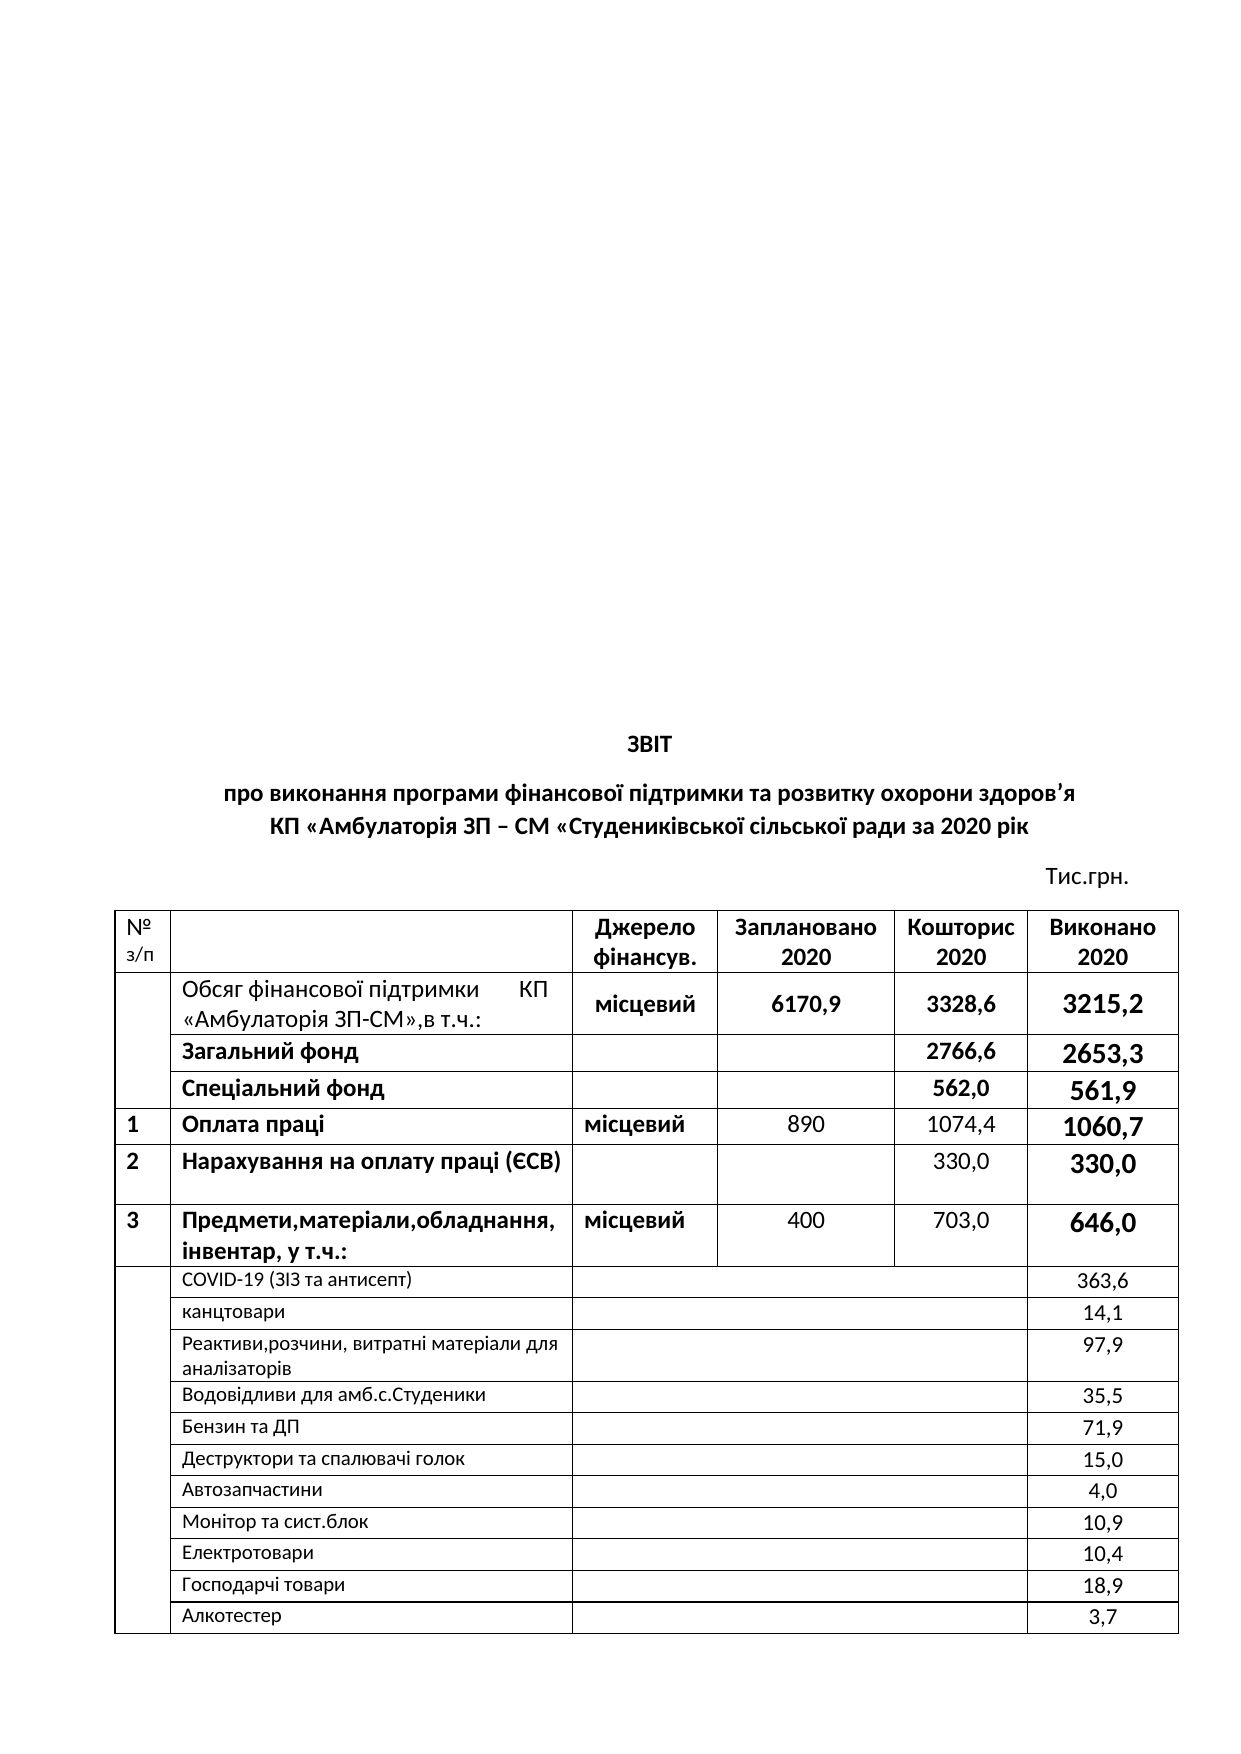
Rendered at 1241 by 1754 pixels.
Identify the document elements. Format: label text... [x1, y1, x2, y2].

table_cell 1060,7 [1028, 1109, 1178, 1144]
table_cell [718, 1035, 894, 1071]
table_cell 703,0 [895, 1205, 1027, 1266]
table_cell Реактиви,розчини, витратні матеріали для аналізаторів [171, 1330, 572, 1381]
table_cell 3328,6 [895, 973, 1027, 1034]
table_cell 71,9 [1028, 1413, 1178, 1444]
table_cell 2766,6 [895, 1035, 1027, 1071]
table_cell Електротовари [171, 1539, 572, 1570]
table_cell місцевий [573, 1109, 717, 1144]
table_cell 3,7 [1028, 1603, 1178, 1633]
table_cell Алкотестер [171, 1603, 572, 1633]
table_cell [718, 1145, 894, 1203]
table_cell [573, 1035, 717, 1071]
table_cell місцевий [573, 1205, 717, 1266]
table_cell Загальний фонд [171, 1035, 572, 1071]
table_header №з/п [116, 911, 170, 972]
table_cell [116, 973, 170, 1107]
table_cell 18,9 [1028, 1571, 1178, 1601]
table_cell 400 [718, 1205, 894, 1266]
table_cell Обсяг фінансової підтримки КП «Амбулаторія ЗП-СМ»,в т.ч.: [171, 973, 572, 1034]
table_cell 890 [718, 1109, 894, 1144]
table_cell 15,0 [1028, 1445, 1178, 1475]
table_cell 3215,2 [1028, 973, 1178, 1034]
table_cell [573, 1571, 1027, 1601]
table_cell 6170,9 [718, 973, 894, 1034]
text Тис.грн. [148, 860, 1152, 891]
table_cell Нарахування на оплату праці (ЄСВ) [171, 1145, 572, 1203]
table_cell [573, 1508, 1027, 1538]
table_cell 646,0 [1028, 1205, 1178, 1266]
table_header Джерело фінансув. [573, 911, 717, 972]
table_cell [718, 1072, 894, 1107]
table_cell місцевий [573, 973, 717, 1034]
table_cell COVID-19 (ЗІЗ та антисепт) [171, 1267, 572, 1297]
table_cell Оплата праці [171, 1109, 572, 1144]
table_cell 561,9 [1028, 1072, 1178, 1107]
table_cell 562,0 [895, 1072, 1027, 1107]
table_cell [573, 1072, 717, 1107]
table_cell Предмети,матеріали,обладнання,інвентар, у т.ч.: [171, 1205, 572, 1266]
table_cell 14,1 [1028, 1298, 1178, 1329]
table_cell Автозапчастини [171, 1476, 572, 1507]
table_cell канцтовари [171, 1298, 572, 1329]
table_cell Монітор та сист.блок [171, 1508, 572, 1538]
table_cell 10,4 [1028, 1539, 1178, 1570]
table_cell Спеціальний фонд [171, 1072, 572, 1107]
table_header [171, 911, 572, 972]
table_cell [573, 1539, 1027, 1570]
table_cell 2653,3 [1028, 1035, 1178, 1071]
table_cell 363,6 [1028, 1267, 1178, 1297]
text КП «Амбулаторія ЗП – СМ «Студениківської сільської ради за 2020 рік [148, 810, 1152, 841]
table_cell 330,0 [895, 1145, 1027, 1203]
table_header Кошторис 2020 [895, 911, 1027, 972]
table_cell [573, 1413, 1027, 1444]
table_header Виконано 2020 [1028, 911, 1178, 972]
table_cell Водовідливи для амб.с.Студеники [171, 1382, 572, 1412]
text про виконання програми фінансової підтримки та розвитку охорони здоров’я [148, 777, 1152, 808]
table_cell 10,9 [1028, 1508, 1178, 1538]
table_cell 330,0 [1028, 1145, 1178, 1203]
table_cell 1 [116, 1109, 170, 1144]
table_cell 35,5 [1028, 1382, 1178, 1412]
table_cell Бензин та ДП [171, 1413, 572, 1444]
text ЗВІТ [148, 728, 1152, 758]
table_cell [573, 1330, 1027, 1381]
table_cell 97,9 [1028, 1330, 1178, 1381]
table_cell 3 [116, 1205, 170, 1266]
table_cell 2 [116, 1145, 170, 1203]
table_cell Деструктори та спалювачі голок [171, 1445, 572, 1475]
table_cell [573, 1445, 1027, 1475]
table_cell [573, 1145, 717, 1203]
table_cell [573, 1382, 1027, 1412]
table_cell [573, 1603, 1027, 1633]
table_header Заплановано 2020 [718, 911, 894, 972]
table_cell Господарчі товари [171, 1571, 572, 1601]
table_cell [116, 1267, 170, 1633]
table_cell 1074,4 [895, 1109, 1027, 1144]
table_cell [573, 1267, 1027, 1297]
table_cell 4,0 [1028, 1476, 1178, 1507]
table_cell [573, 1298, 1027, 1329]
table_cell [573, 1476, 1027, 1507]
